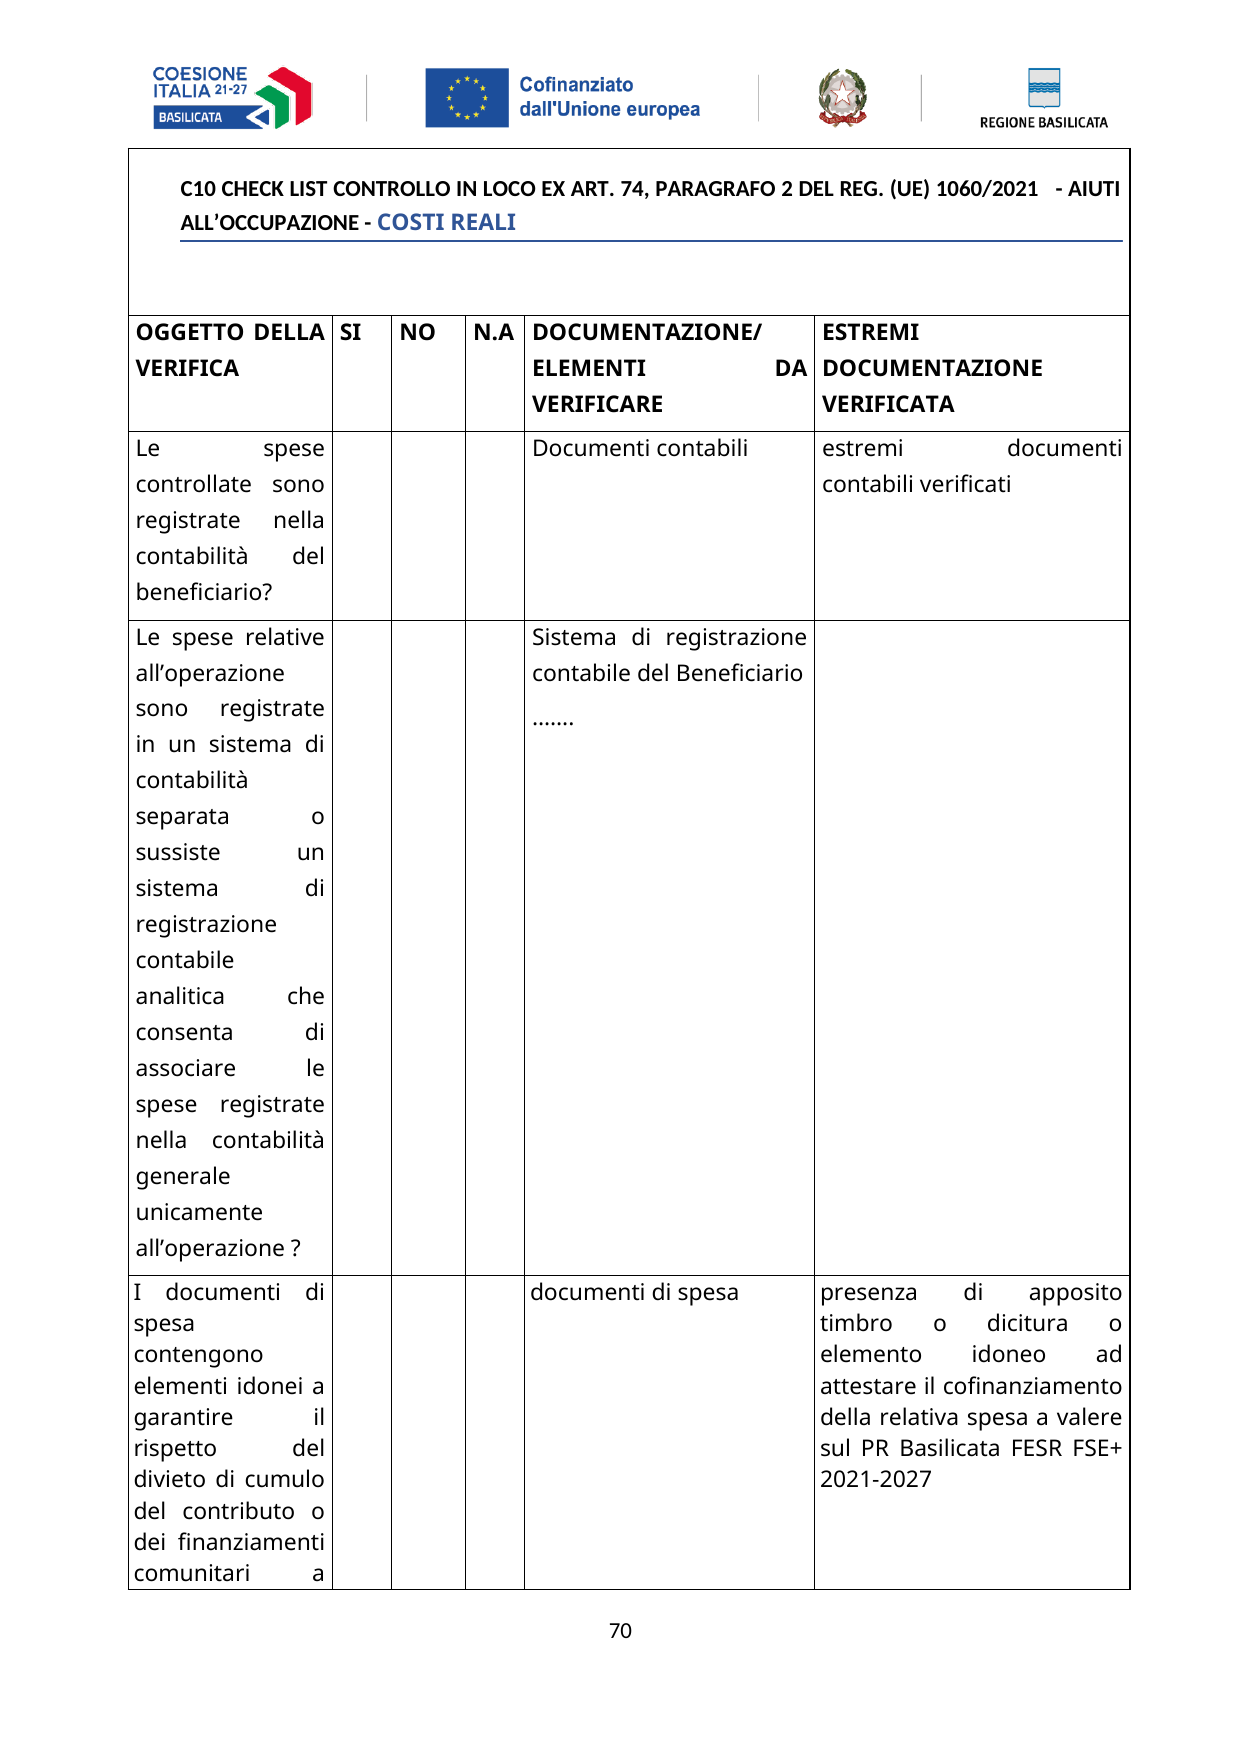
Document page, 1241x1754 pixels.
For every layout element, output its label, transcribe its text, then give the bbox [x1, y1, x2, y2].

table_cell ESTREMI DOCUMENTAZIONE VERIFICATA [815, 316, 1129, 431]
table_cell Le spese relative all’operazione sono registrate in un sistema di contabilità separata o sussiste un sistema di registrazione contabile analitica che consenta di associare le spese registrate nella contabilità generale unicamente all’operazione ? [129, 621, 332, 1275]
table_cell SI [333, 316, 391, 431]
table_cell Le spese controllate sono registrate nella contabilità del beneficiario? [129, 432, 332, 619]
table_cell NO [392, 316, 465, 431]
table_cell documenti di spesa [525, 1276, 814, 1588]
table_cell [333, 432, 391, 619]
table_cell [392, 432, 465, 619]
table_cell [466, 432, 524, 619]
table_cell [466, 1276, 524, 1588]
table_cell [466, 621, 524, 1275]
table_cell estremi documenti contabili verificati [815, 432, 1129, 619]
table_cell N.A [466, 316, 524, 431]
table_header C10 CHECK LIST CONTROLLO IN LOCO EX ART. 74, PARAGRAFO 2 DEL REG. (UE) 1060/2021 - AIUTI ALL’OCCUPAZIONE - COSTI REALI [129, 149, 1129, 315]
table_cell Documenti contabili [525, 432, 814, 619]
table_cell [392, 621, 465, 1275]
table_cell Sistema di registrazione contabile del Beneficiario ……. [525, 621, 814, 1275]
table_cell DOCUMENTAZIONE/ELEMENTI DA VERIFICARE [525, 316, 814, 431]
table_cell [333, 1276, 391, 1588]
table_cell [333, 621, 391, 1275]
picture [51, 6, 1189, 172]
table_cell [392, 1276, 465, 1588]
table_cell [815, 621, 1129, 1275]
table_cell OGGETTO DELLA VERIFICA [129, 316, 332, 431]
